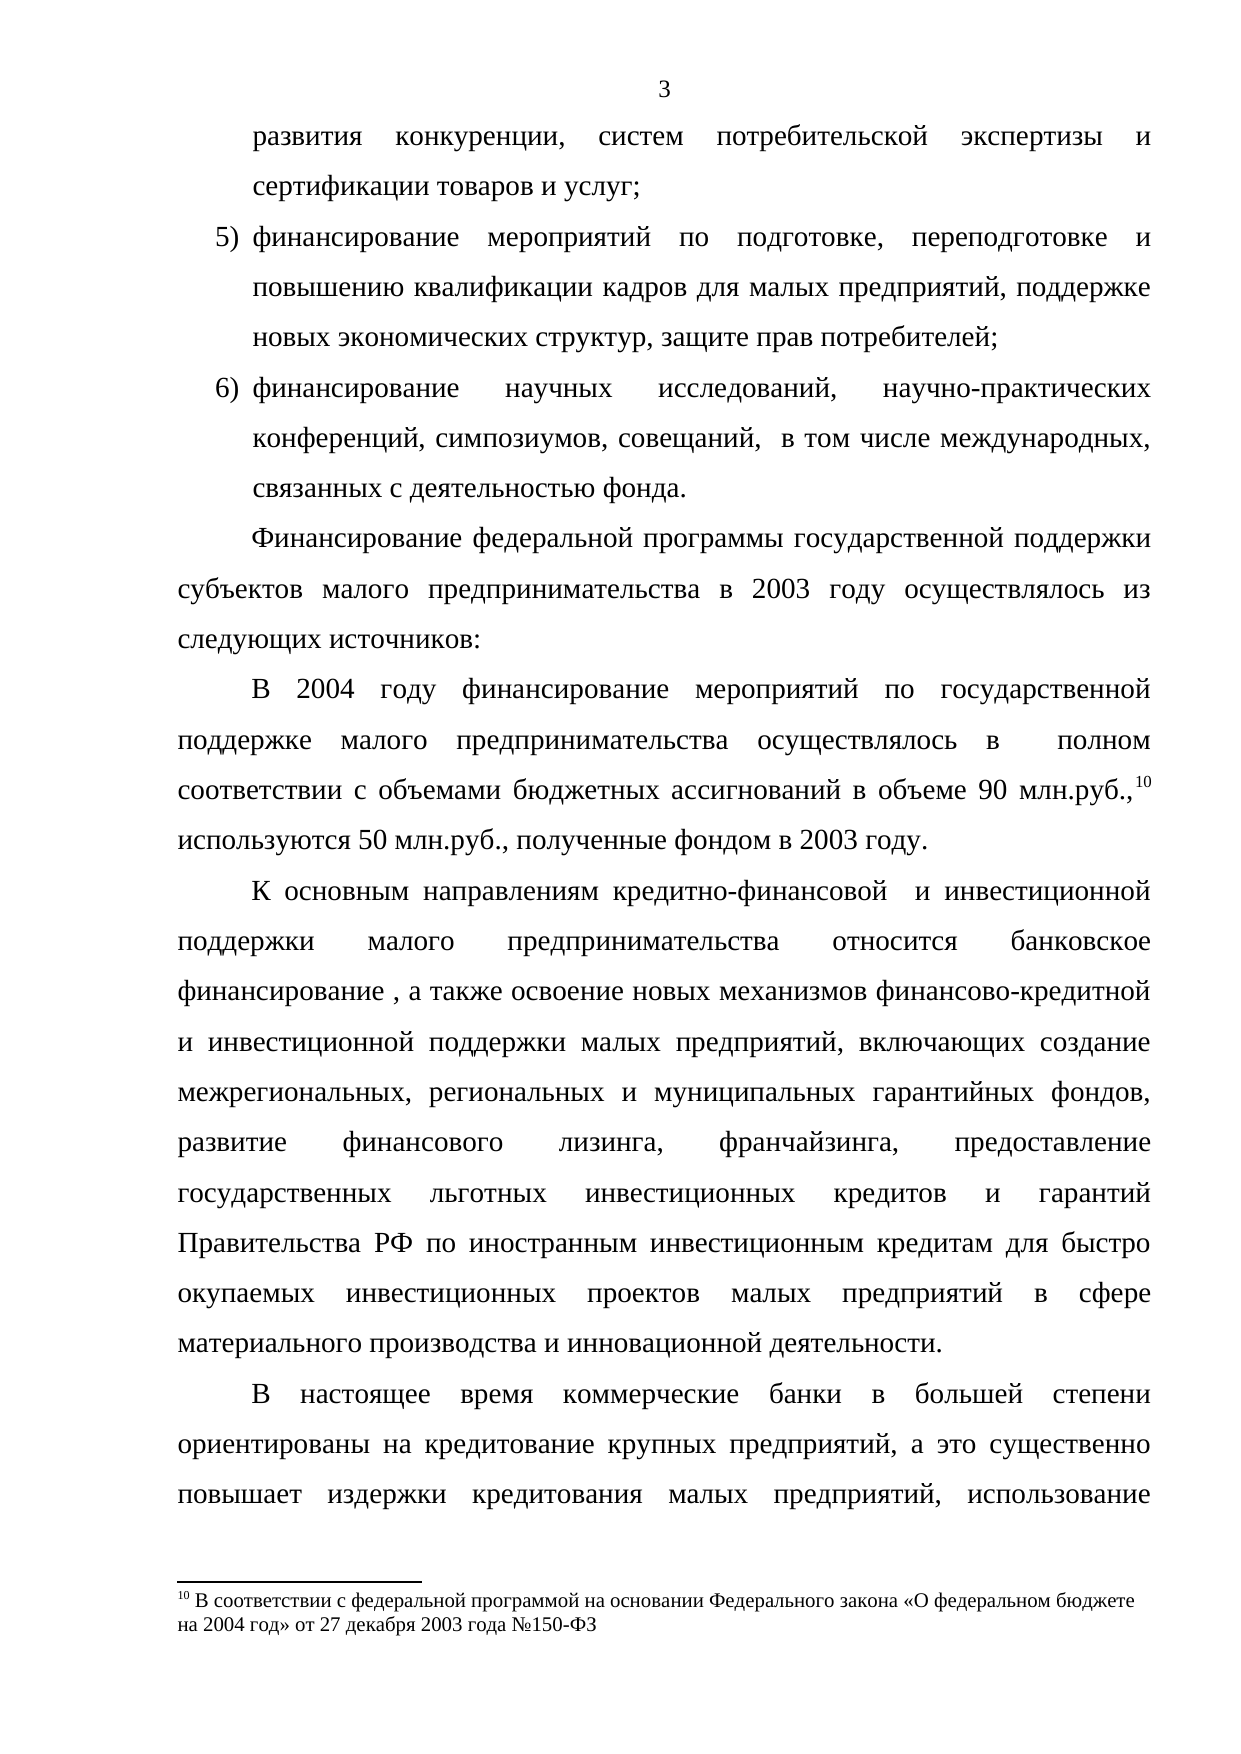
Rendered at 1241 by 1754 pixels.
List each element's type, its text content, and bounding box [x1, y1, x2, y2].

list финансирование мероприятий по подготовке, переподготовке и повышению квалификации кадров для малых предприятий, поддержке новых экономических структур, защите прав потребителей; [215, 219, 1152, 353]
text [177, 1376, 1152, 1510]
text Финансирование федеральной программы государственной поддержки субъектов малого предпринимательства в 2003 году осуществлялось из следующих источников: [177, 521, 1152, 655]
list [215, 118, 1152, 202]
text К основным направлениям кредитно-финансовой и инвестиционной поддержки малого предпринимательства относится банковское финансирование , а также освоение новых механизмов финансово-кредитной и инвестиционной поддержки малых предприятий, включающих создание межрегиональных, региональных и муниципальных гарантийных фондов, развитие финансового лизинга, франчайзинга, предоставление государственных льготных инвестиционных кредитов и гарантий Правительства РФ по иностранным инвестиционным кредитам для быстро окупаемых инвестиционных проектов малых предприятий в сфере материального производства и инновационной деятельности. [177, 873, 1152, 1359]
text В 2004 году финансирование мероприятий по государственной поддержке малого предпринимательства осуществлялось в полном соответствии с объемами бюджетных ассигнований в объеме 90 млн.руб., используются 50 млн.руб., полученные фондом в 2003 году. [177, 672, 1152, 856]
list финансирование научных исследований, научно-практических конференций, симпозиумов, совещаний, в том числе международных, связанных с деятельностью фонда. [215, 370, 1152, 504]
